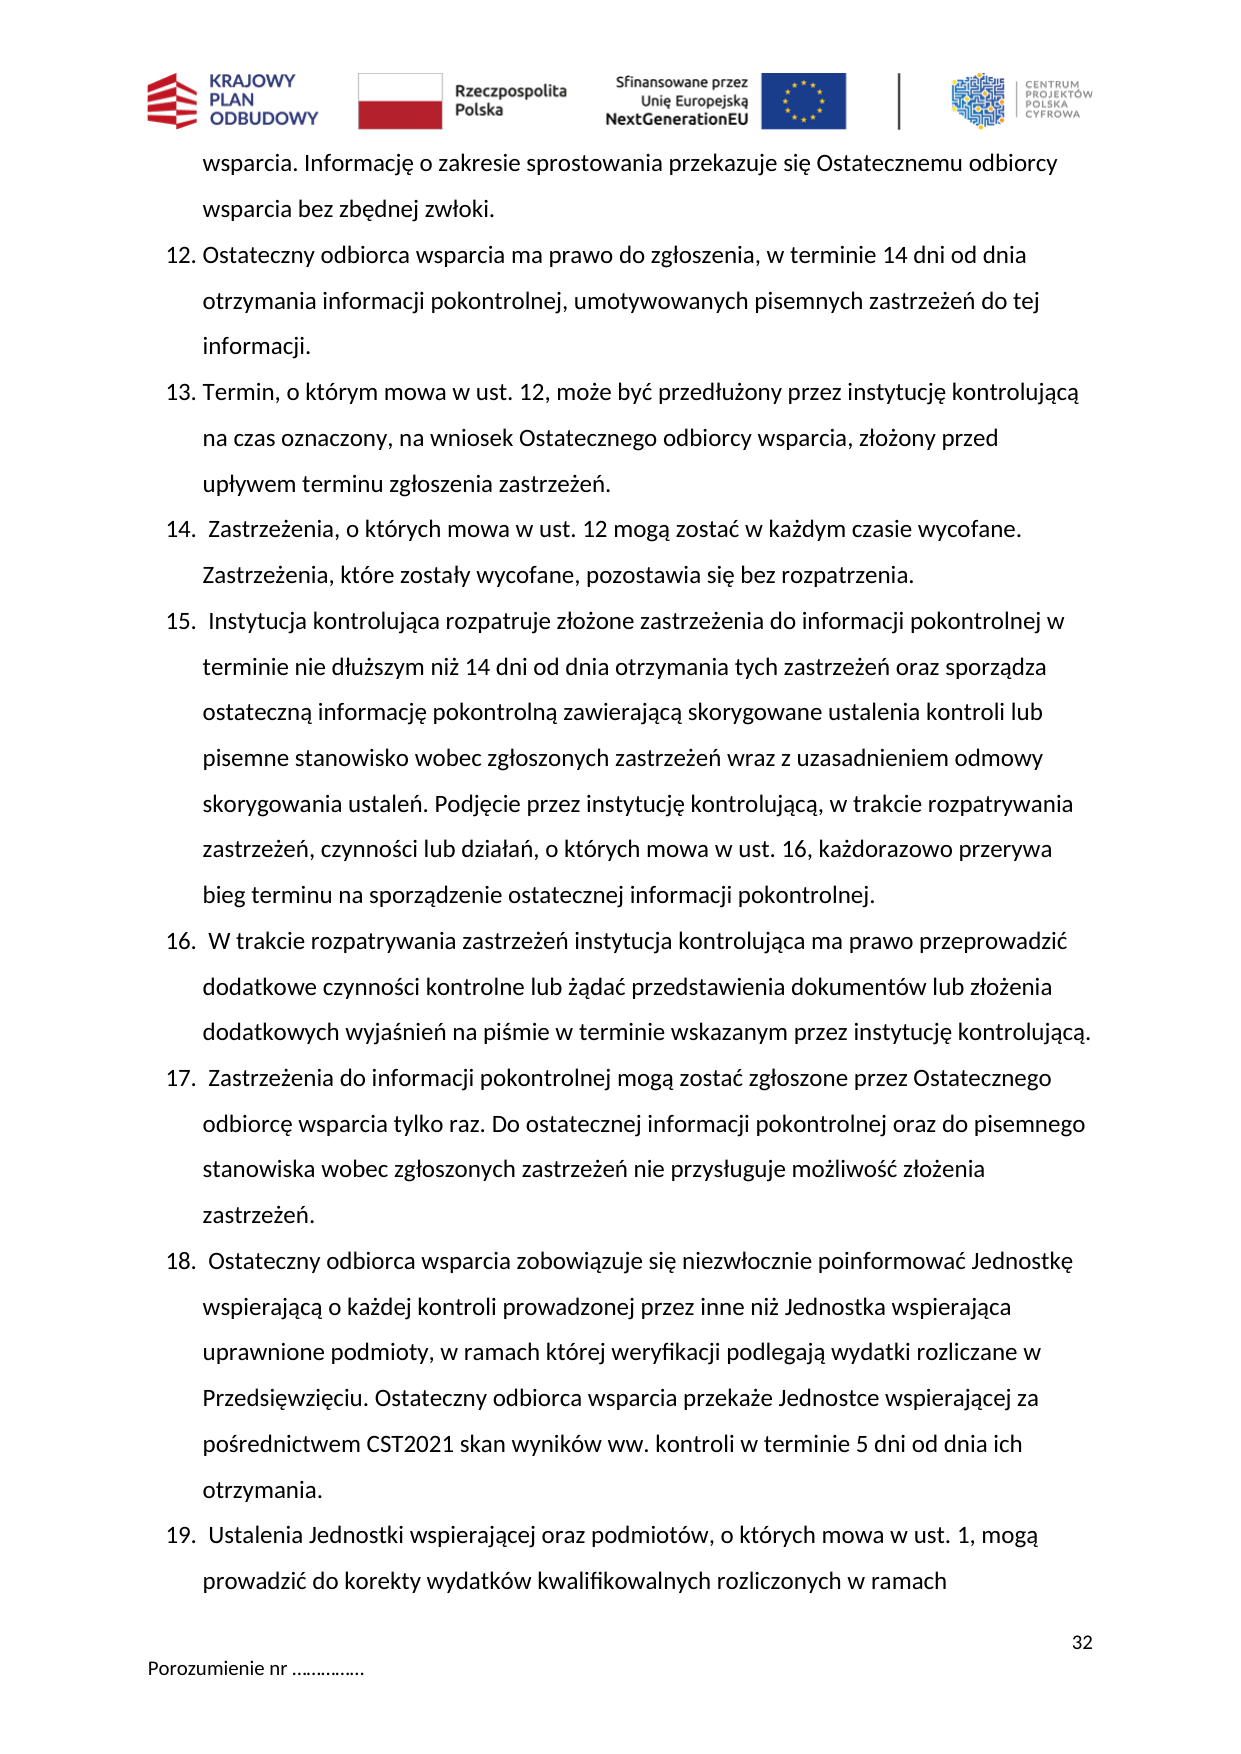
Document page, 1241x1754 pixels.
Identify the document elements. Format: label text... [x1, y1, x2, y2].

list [165, 1519, 1093, 1596]
list Zastrzeżenia, o których mowa w ust. 12 mogą zostać w każdym czasie wycofane. Zastrzeżenia, które zostały wycofane, pozostawia się bez rozpatrzenia. [165, 513, 1093, 590]
list Instytucja kontrolująca rozpatruje złożone zastrzeżenia do informacji pokontrolnej w terminie nie dłuższym niż 14 dni od dnia otrzymania tych zastrzeżeń oraz sporządza ostateczną informację pokontrolną zawierającą skorygowane ustalenia kontroli lub pisemne stanowisko wobec zgłoszonych zastrzeżeń wraz z uzasadnieniem odmowy skorygowania ustaleń. Podjęcie przez instytucję kontrolującą, w trakcie rozpatrywania zastrzeżeń, czynności lub działań, o których mowa w ust. 16, każdorazowo przerywa bieg terminu na sporządzenie ostatecznej informacji pokontrolnej. [165, 605, 1093, 910]
list Zastrzeżenia do informacji pokontrolnej mogą zostać zgłoszone przez Ostatecznego odbiorcę wsparcia tylko raz. Do ostatecznej informacji pokontrolnej oraz do pisemnego stanowiska wobec zgłoszonych zastrzeżeń nie przysługuje możliwość złożenia zastrzeżeń. [165, 1062, 1093, 1230]
list Termin, o którym mowa w ust. 12, może być przedłużony przez instytucję kontrolującą na czas oznaczony, na wniosek Ostatecznego odbiorcy wsparcia, złożony przed upływem terminu zgłoszenia zastrzeżeń. [165, 376, 1093, 498]
picture [147, 73, 1093, 130]
list Ostateczny odbiorca wsparcia ma prawo do zgłoszenia, w terminie 14 dni od dnia otrzymania informacji pokontrolnej, umotywowanych pisemnych zastrzeżeń do tej informacji. [165, 239, 1093, 361]
list W trakcie rozpatrywania zastrzeżeń instytucja kontrolująca ma prawo przeprowadzić dodatkowe czynności kontrolne lub żądać przedstawienia dokumentów lub złożenia dodatkowych wyjaśnień na piśmie w terminie wskazanym przez instytucję kontrolującą. [165, 925, 1093, 1047]
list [165, 148, 1093, 224]
list Ostateczny odbiorca wsparcia zobowiązuje się niezwłocznie poinformować Jednostkę wspierającą o każdej kontroli prowadzonej przez inne niż Jednostka wspierająca uprawnione podmioty, w ramach której weryfikacji podlegają wydatki rozliczane w Przedsięwzięciu. Ostateczny odbiorca wsparcia przekaże Jednostce wspierającej za pośrednictwem CST2021 skan wyników ww. kontroli w terminie 5 dni od dnia ich otrzymania. [165, 1245, 1093, 1504]
